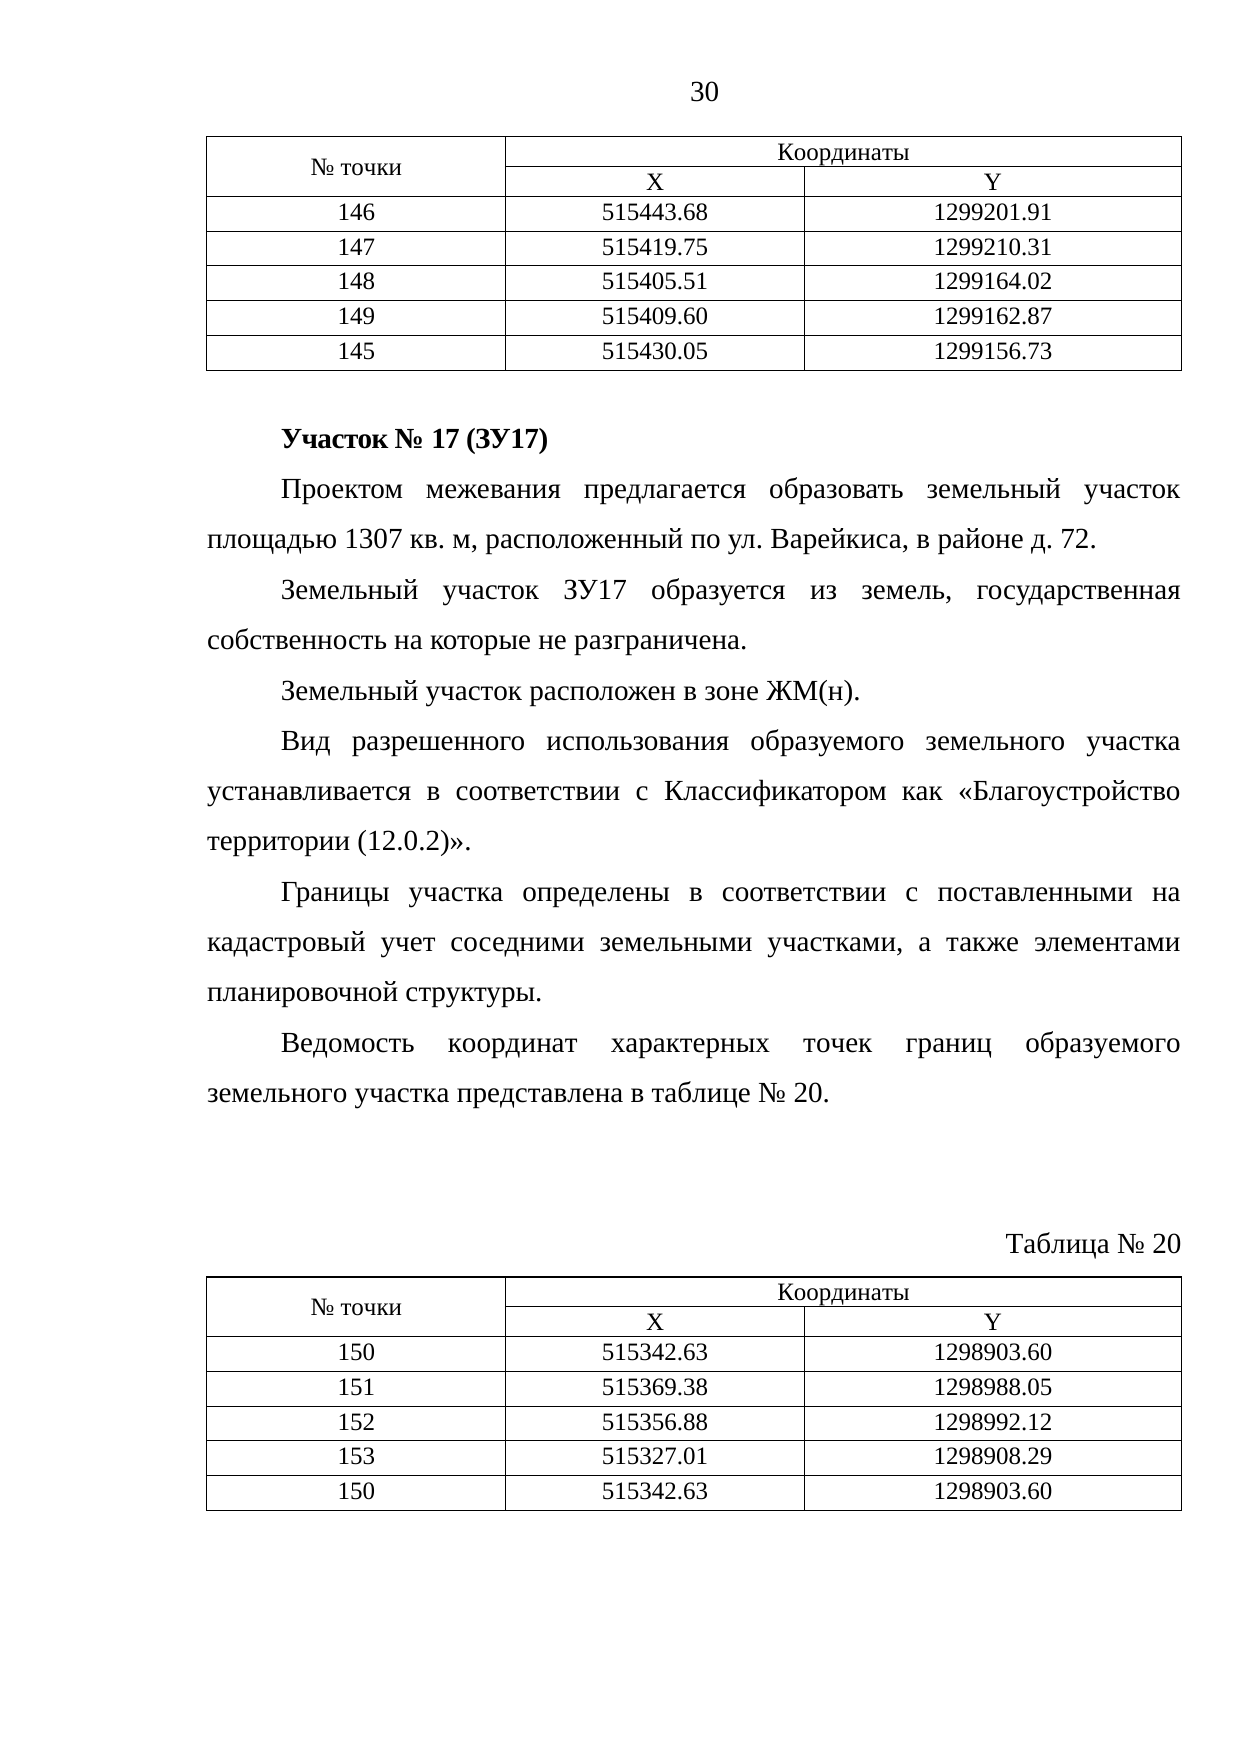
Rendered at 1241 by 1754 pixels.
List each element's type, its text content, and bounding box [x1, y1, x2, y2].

table_header № точки [207, 1278, 505, 1336]
table_cell 145 [207, 336, 505, 370]
table_cell 515443.68 [506, 197, 804, 231]
table_header № точки [207, 137, 505, 196]
table_cell 515342.63 [506, 1337, 804, 1371]
text Земельный участок расположен в зоне ЖМ(н). [207, 673, 1181, 706]
table_cell X [506, 1307, 804, 1336]
table_cell 1299162.87 [805, 301, 1181, 335]
text Участок № 17 (ЗУ17) [207, 421, 1181, 454]
table_cell Y [805, 1307, 1181, 1336]
table_cell 1299201.91 [805, 197, 1181, 231]
table_cell 1299156.73 [805, 336, 1181, 370]
table_header Координаты [506, 1278, 1181, 1306]
text Вид разрешенного использования образуемого земельного участка устанавливается в соответствии с Классификатором как «Благоустройство территории (12.0.2)». [207, 723, 1181, 857]
table_cell 515327.01 [506, 1441, 804, 1475]
table_cell 515356.88 [506, 1407, 804, 1440]
table_cell 1298908.29 [805, 1441, 1181, 1475]
table_header Координаты [506, 137, 1181, 166]
table_cell 153 [207, 1441, 505, 1475]
table_cell 515409.60 [506, 301, 804, 335]
table_cell 150 [207, 1476, 505, 1510]
table_cell 1299164.02 [805, 266, 1181, 300]
table_cell Y [805, 167, 1181, 196]
table_cell 152 [207, 1407, 505, 1440]
table_cell 1298992.12 [805, 1407, 1181, 1440]
table_cell 515419.75 [506, 232, 804, 265]
table_cell 1299210.31 [805, 232, 1181, 265]
text Проектом межевания предлагается образовать земельный участок площадью 1307 кв. м, расположенный по ул. Варейкиса, в районе д. 72. [207, 471, 1181, 555]
table_cell 515430.05 [506, 336, 804, 370]
text Таблица № 20 [207, 1226, 1181, 1259]
table_cell 149 [207, 301, 505, 335]
table_cell 515405.51 [506, 266, 804, 300]
table_cell 150 [207, 1337, 505, 1371]
text Земельный участок ЗУ17 образуется из земель, государственная собственность на которые не разграничена. [207, 572, 1181, 656]
table_cell 1298903.60 [805, 1476, 1181, 1510]
text Ведомость координат характерных точек границ образуемого земельного участка представлена в таблице № 20. [207, 1025, 1181, 1109]
table_cell 1298988.05 [805, 1372, 1181, 1406]
text Границы участка определены в соответствии с поставленными на кадастровый учет соседними земельными участками, а также элементами планировочной структуры. [207, 874, 1181, 1008]
table_cell 1298903.60 [805, 1337, 1181, 1371]
table_cell 151 [207, 1372, 505, 1406]
table_cell X [506, 167, 804, 196]
table_cell 515369.38 [506, 1372, 804, 1406]
table_cell 515342.63 [506, 1476, 804, 1510]
table_cell 147 [207, 232, 505, 265]
table_cell 148 [207, 266, 505, 300]
table_cell 146 [207, 197, 505, 231]
